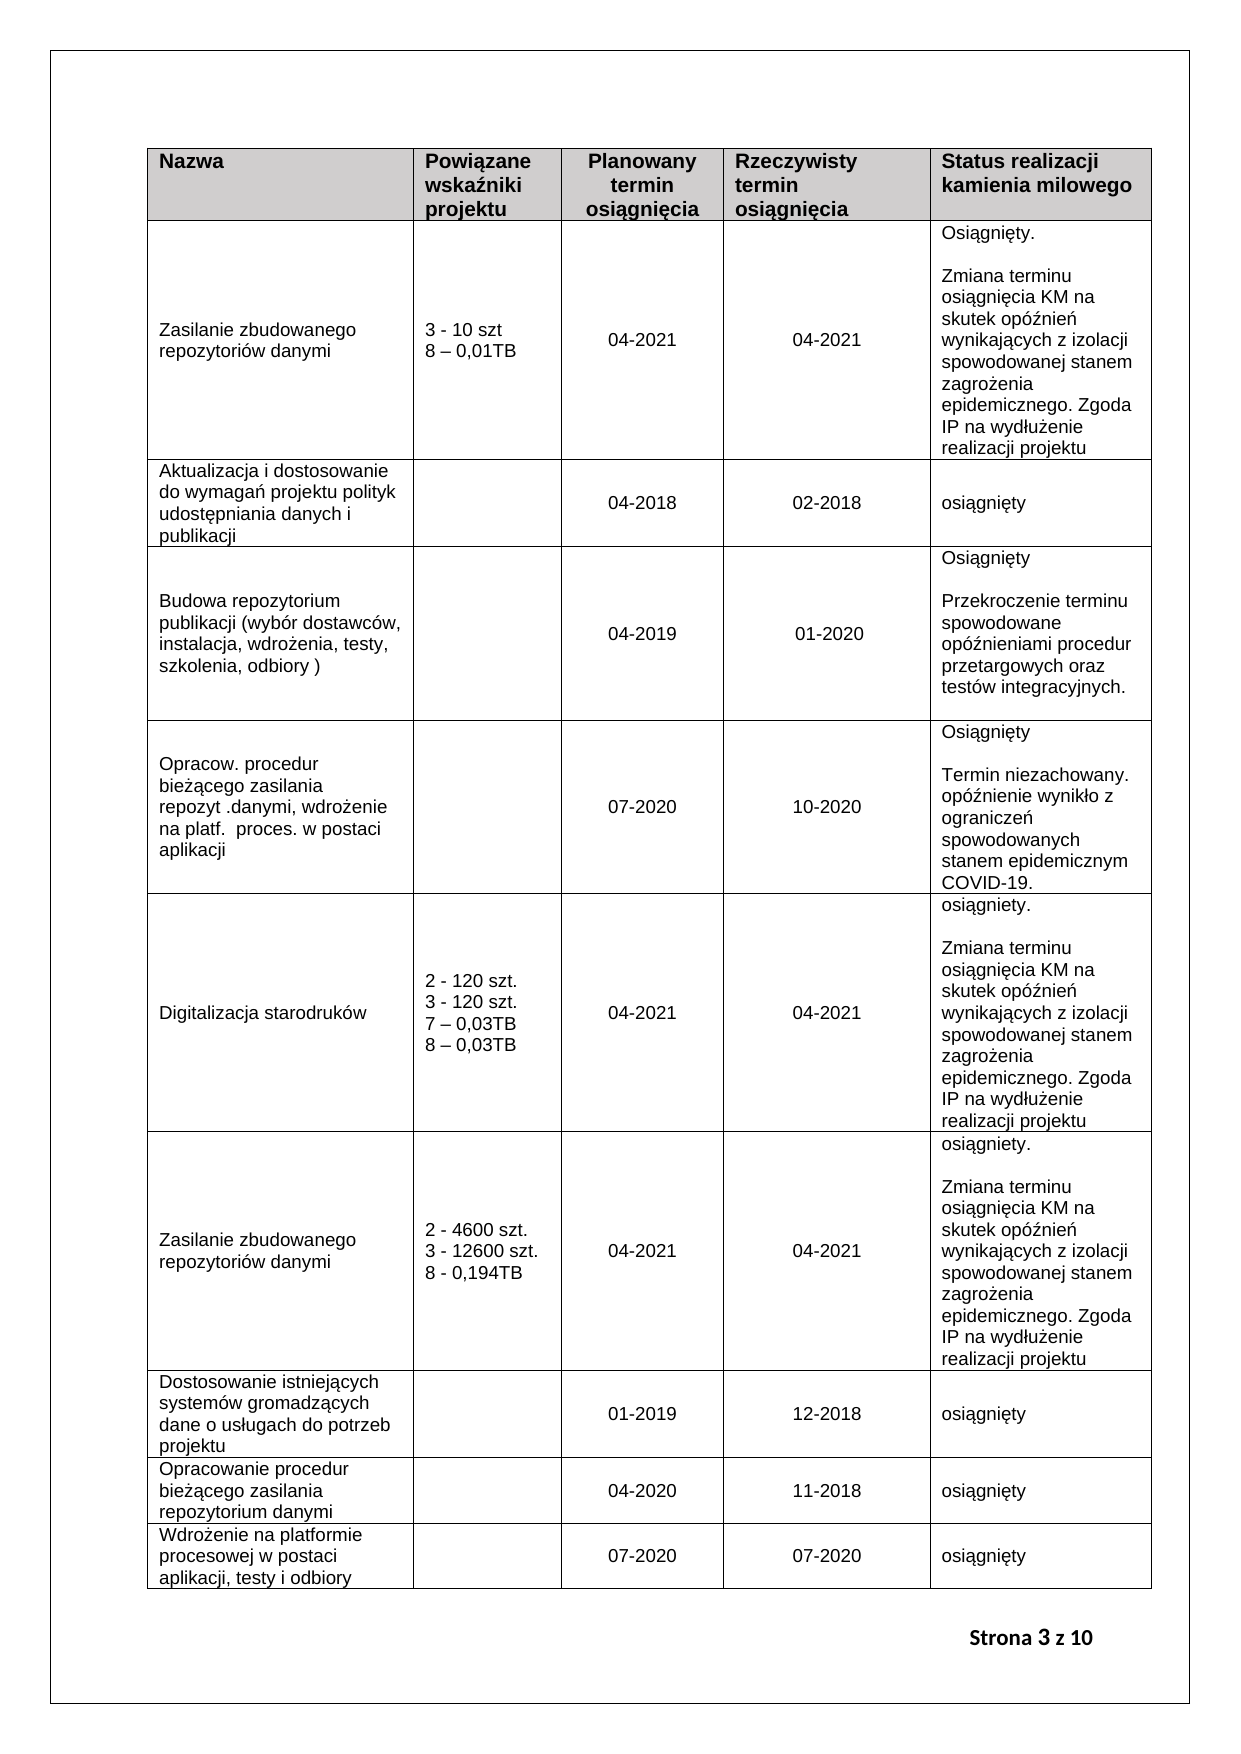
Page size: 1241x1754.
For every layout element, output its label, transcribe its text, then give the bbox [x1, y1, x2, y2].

table_cell [414, 460, 561, 546]
table_cell [414, 547, 561, 719]
table_header Powiązane wskaźniki projektu [414, 149, 561, 220]
table_cell 04-2021 [724, 1132, 930, 1369]
table_cell Budowa repozytorium publikacji (wybór dostawców, instalacja, wdrożenia, testy, szkolenia, odbiory ) [148, 547, 413, 719]
table_cell osiągnięty [931, 460, 1151, 546]
table_header Rzeczywisty termin osiągnięcia [724, 149, 930, 220]
table_cell osiągnięty [931, 1371, 1151, 1457]
table_cell Opracowanie procedur bieżącego zasilania repozytorium danymi [148, 1458, 413, 1522]
table_cell osiągnięty [931, 1524, 1151, 1588]
table_cell Dostosowanie istniejących systemów gromadzących dane o usługach do potrzeb projektu [148, 1371, 413, 1457]
table_cell 2 - 4600 szt. 3 - 12600 szt. 8 - 0,194TB [414, 1132, 561, 1369]
table_cell Osiągnięty Przekroczenie terminu spowodowane opóźnieniami procedur przetargowych oraz testów integracyjnych. [931, 547, 1151, 719]
table_cell 11-2018 [724, 1458, 930, 1522]
table_cell 01-2019 [562, 1371, 723, 1457]
table_cell Osiągnięty Termin niezachowany. opóźnienie wynikło z ograniczeń spowodowanych stanem epidemicznym COVID-19. [931, 721, 1151, 893]
table_cell Osiągnięty. Zmiana terminu osiągnięcia KM na skutek opóźnień wynikających z izolacji spowodowanej stanem zagrożenia epidemicznego. Zgoda IP na wydłużenie realizacji projektu [931, 221, 1151, 459]
table_header Planowany termin osiągnięcia [562, 149, 723, 220]
table_cell 04-2018 [562, 460, 723, 546]
table_cell Zasilanie zbudowanego repozytoriów danymi [148, 1132, 413, 1369]
table_cell 12-2018 [724, 1371, 930, 1457]
table_cell 04-2020 [562, 1458, 723, 1522]
table_cell [414, 1458, 561, 1522]
table_header Status realizacji kamienia milowego [931, 149, 1151, 220]
table_cell 01-2020 [724, 547, 930, 719]
table_cell 07-2020 [724, 1524, 930, 1588]
table_cell osiągniety. Zmiana terminu osiągnięcia KM na skutek opóźnień wynikających z izolacji spowodowanej stanem zagrożenia epidemicznego. Zgoda IP na wydłużenie realizacji projektu [931, 1132, 1151, 1369]
table_cell Wdrożenie na platformie procesowej w postaci aplikacji, testy i odbiory [148, 1524, 413, 1588]
table_cell 3 - 10 szt 8 – 0,01TB [414, 221, 561, 459]
table_cell 07-2020 [562, 1524, 723, 1588]
table_cell Opracow. procedur bieżącego zasilania repozyt .danymi, wdrożenie na platf. proces. w postaci aplikacji [148, 721, 413, 893]
table_cell Aktualizacja i dostosowanie do wymagań projektu polityk udostępniania danych i publikacji [148, 460, 413, 546]
table_cell [414, 721, 561, 893]
table_cell 04-2021 [724, 894, 930, 1131]
table_cell 04-2019 [562, 547, 723, 719]
table_cell 04-2021 [562, 894, 723, 1131]
table_cell 04-2021 [562, 221, 723, 459]
table_cell [414, 1371, 561, 1457]
table_header Nazwa [148, 149, 413, 220]
table_cell osiągniety. Zmiana terminu osiągnięcia KM na skutek opóźnień wynikających z izolacji spowodowanej stanem zagrożenia epidemicznego. Zgoda IP na wydłużenie realizacji projektu [931, 894, 1151, 1131]
table_cell 04-2021 [724, 221, 930, 459]
table_cell 02-2018 [724, 460, 930, 546]
table_cell 2 - 120 szt. 3 - 120 szt. 7 – 0,03TB 8 – 0,03TB [414, 894, 561, 1131]
table_cell Zasilanie zbudowanego repozytoriów danymi [148, 221, 413, 459]
table_cell osiągnięty [931, 1458, 1151, 1522]
table_cell 04-2021 [562, 1132, 723, 1369]
table_cell 10-2020 [724, 721, 930, 893]
table_cell 07-2020 [562, 721, 723, 893]
table_cell Digitalizacja starodruków [148, 894, 413, 1131]
table_cell [414, 1524, 561, 1588]
